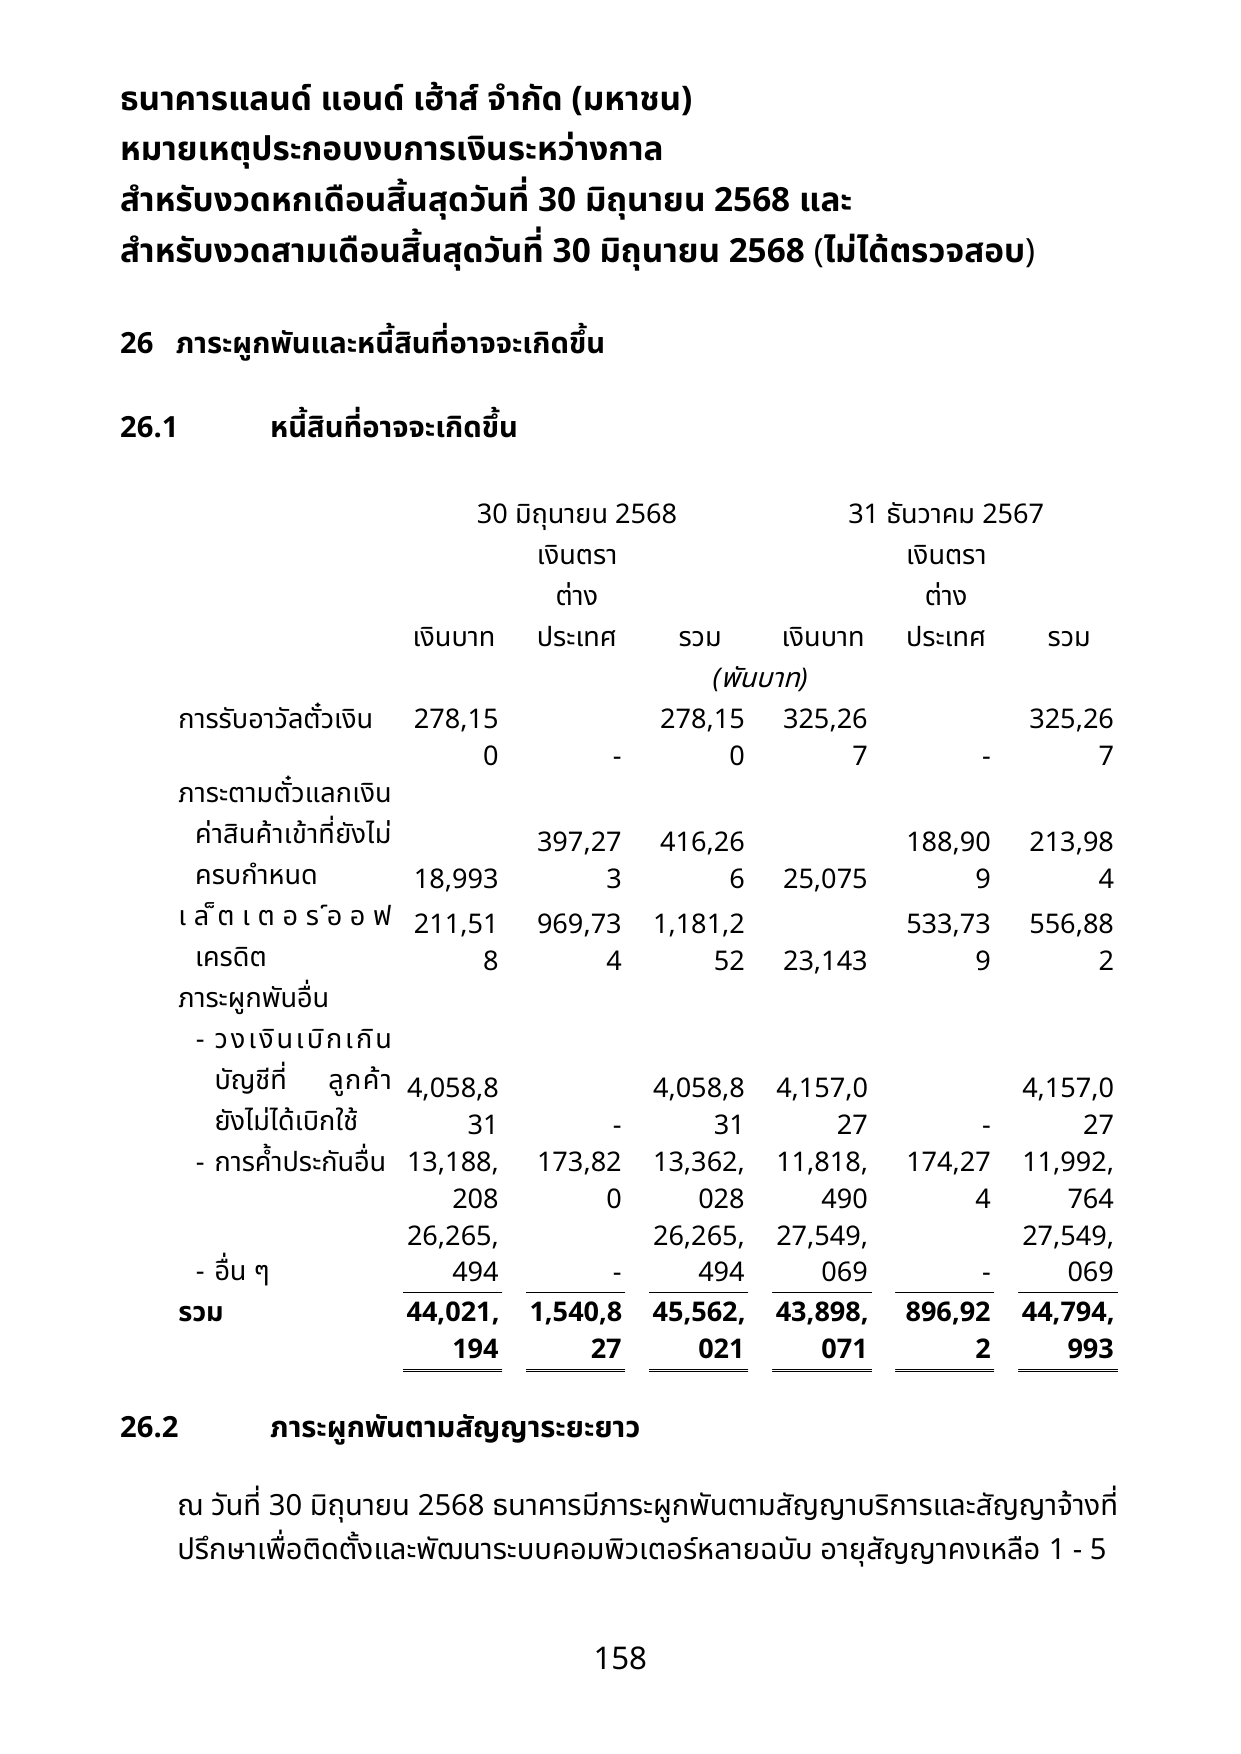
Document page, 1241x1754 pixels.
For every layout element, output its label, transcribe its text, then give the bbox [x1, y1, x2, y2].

subtitle ภาระผูกพันและหนี้สินที่อาจจะเกิดขึ้น [120, 322, 1120, 367]
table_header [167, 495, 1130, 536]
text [177, 1484, 1120, 1573]
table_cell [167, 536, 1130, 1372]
text 26.1 หนี้สินที่อาจจะเกิดขึ้น [120, 406, 1120, 451]
text 26.2 ภาระผูกพันตามสัญญาระยะยาว [120, 1406, 1120, 1450]
